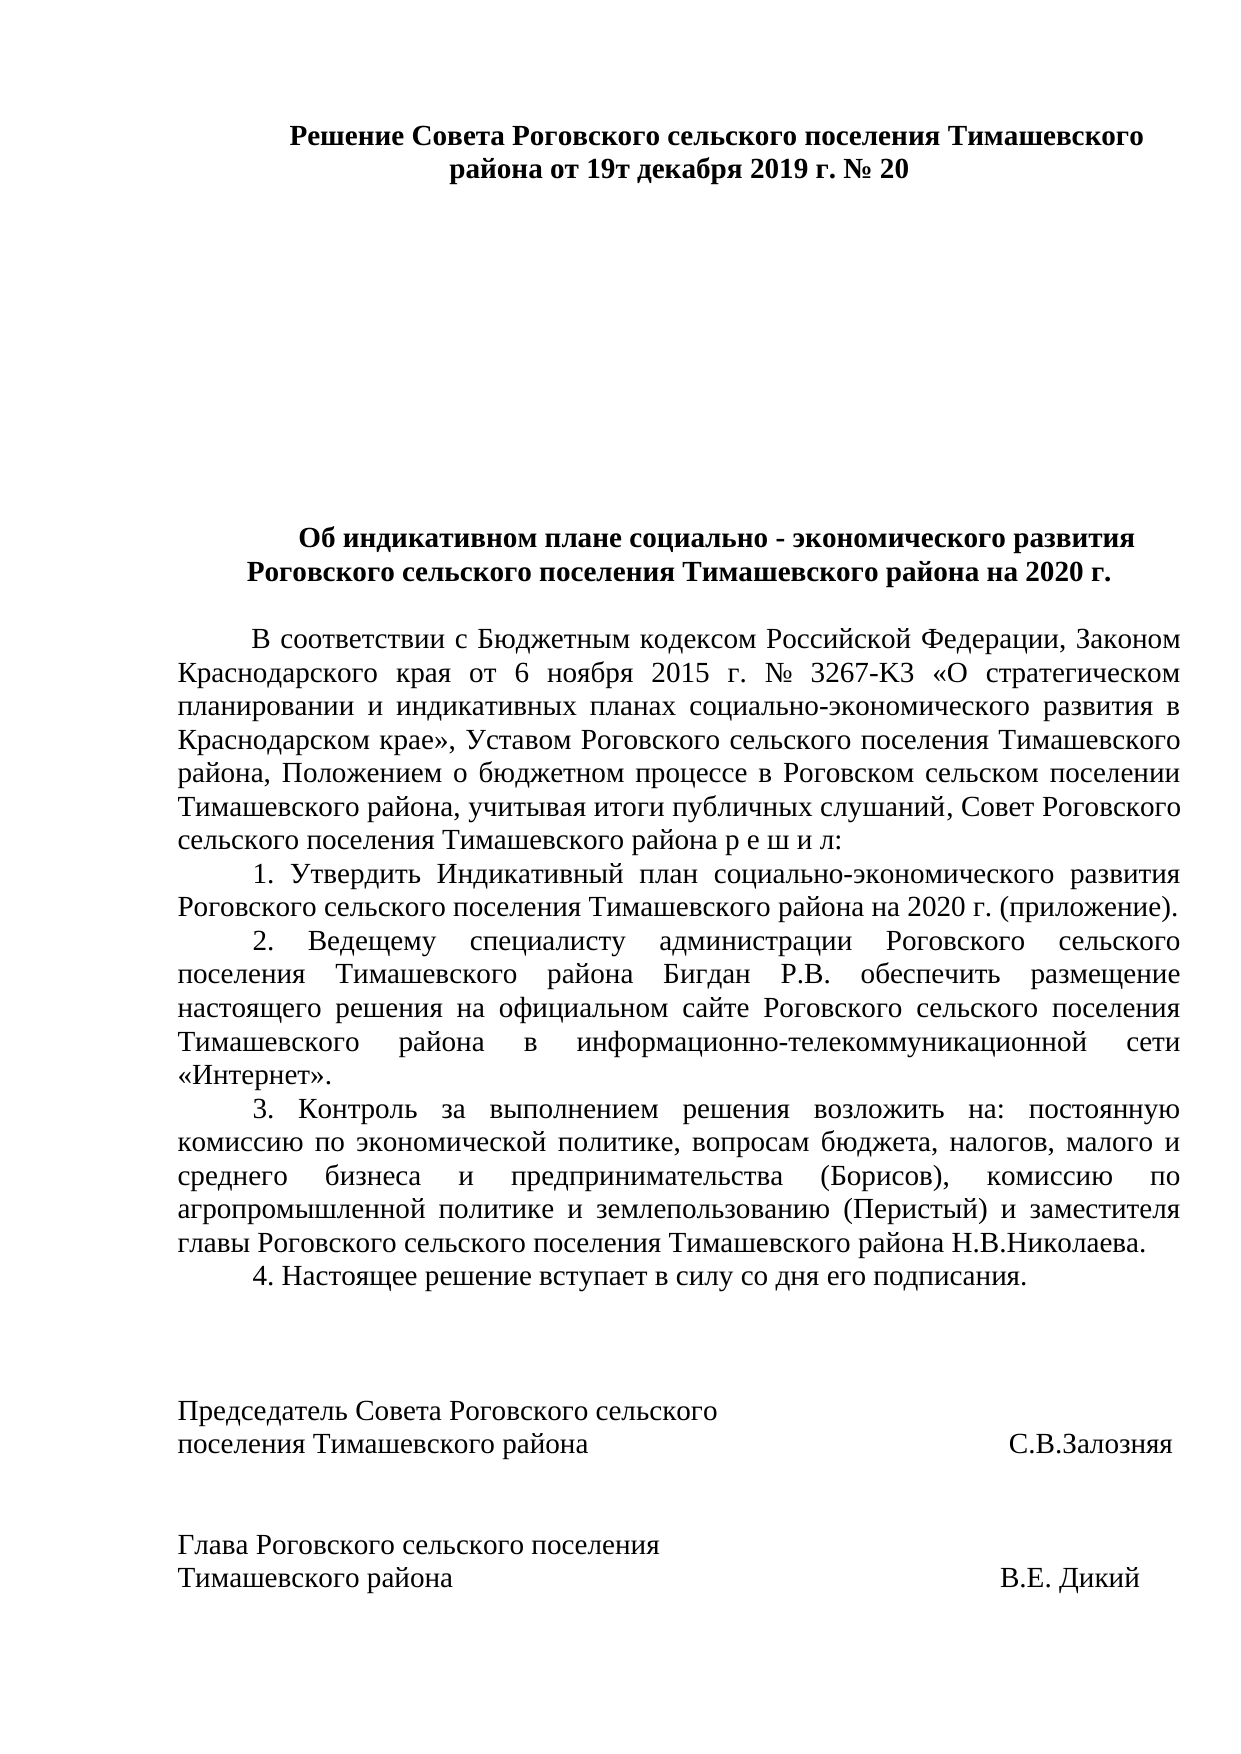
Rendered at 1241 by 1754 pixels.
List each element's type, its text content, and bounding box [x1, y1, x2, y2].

text 4. Настоящее решение вступает в силу со дня его подписания. [177, 1258, 1181, 1292]
text 1. Утвердить Индикативный план социально-экономического развития Роговского сельского поселения Тимашевского района на 2020 г. (приложение). [177, 856, 1181, 923]
text Председатель Совета Роговского сельского [177, 1393, 1181, 1426]
text Об индикативном плане социально - экономического развития Роговского сельского поселения Тимашевского района на 2020 г. [177, 521, 1181, 588]
text поселения Тимашевского района С.В.Залозняя [177, 1426, 1181, 1460]
text В соответствии с Бюджетным кодексом Российской Федерации, Законом Краснодарского края от 6 ноября 2015 г. № 3267-K3 «О стратегическом планировании и индикативных планах социально-экономического развития в Краснодарском крае», Уставом Роговского сельского поселения Тимашевского района, Положением о бюджетном процессе в Роговском сельском поселении Тимашевского района, учитывая итоги публичных слушаний, Совет Роговского сельского поселения Тимашевского района р е ш и л: [177, 621, 1181, 856]
text Тимашевского района В.Е. Дикий [177, 1560, 1181, 1594]
text Глава Роговского сельского поселения [177, 1527, 1181, 1560]
text 3. Контроль за выполнением решения возложить на: постоянную комиссию по экономической политике, вопросам бюджета, налогов, малого и среднего бизнеса и предпринимательства (Борисов), комиссию по агропромышленной политике и землепользованию (Перистый) и заместителя главы Роговского сельского поселения Тимашевского района Н.В.Николаева. [177, 1091, 1181, 1258]
text 2. Ведещему специалисту администрации Роговского сельского поселения Тимашевского района Бигдан Р.В. обеспечить размещение настоящего решения на официальном сайте Роговского сельского поселения Тимашевского района в информационно-телекоммуникационной сети «Интернет». [177, 923, 1181, 1091]
text Решение Совета Роговского сельского поселения Тимашевского района от 19т декабря 2019 г. № 20 [177, 118, 1181, 185]
